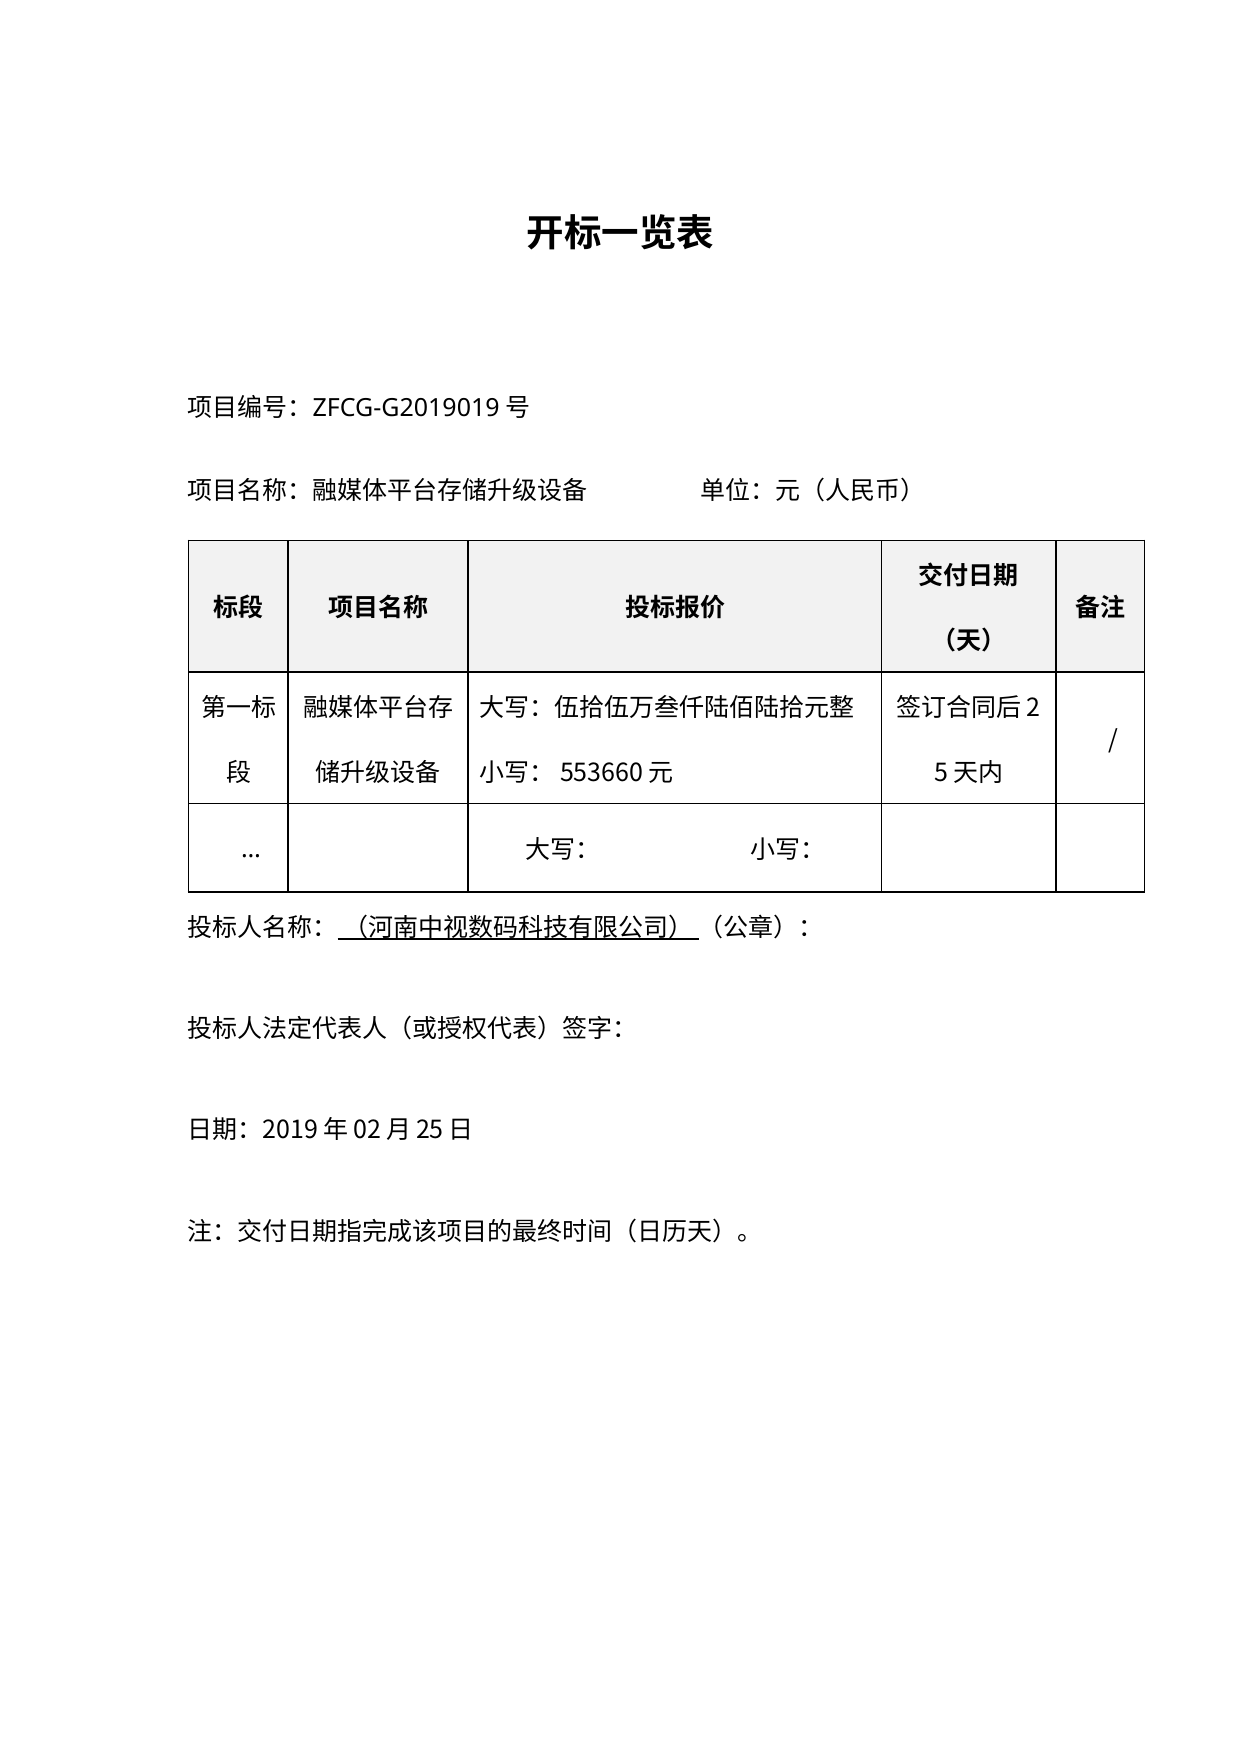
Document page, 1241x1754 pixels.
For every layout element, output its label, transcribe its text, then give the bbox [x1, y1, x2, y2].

text 日期：2019年02月25日 [187, 1095, 1053, 1160]
table_cell 大写： 小写： [469, 804, 881, 891]
table_cell 签订合同后25天内 [882, 673, 1055, 803]
table_cell / [1057, 673, 1144, 803]
table_cell 第一标段 [189, 673, 287, 803]
table_cell … [189, 804, 287, 891]
text 投标人法定代表人（或授权代表）签字： [187, 994, 1053, 1059]
table_cell 大写：伍拾伍万叁仟陆佰陆拾元整 小写： 553660元 [469, 673, 881, 803]
table_header 投标报价 [469, 541, 881, 671]
table_header 交付日期（天） [882, 541, 1055, 671]
table_cell 融媒体平台存储升级设备 [289, 673, 467, 803]
table_cell [289, 804, 467, 891]
text 注：交付日期指完成该项目的最终时间（日历天）。 [187, 1197, 1053, 1262]
table_cell [1057, 804, 1144, 891]
text 项目名称：融媒体平台存储升级设备 单位：元（人民币） [187, 456, 1053, 521]
table_header 项目名称 [289, 541, 467, 671]
table_header 备注 [1057, 541, 1144, 671]
table_header 标段 [189, 541, 287, 671]
text 投标人名称： （河南中视数码科技有限公司） （公章）： [187, 893, 1053, 958]
subtitle 开标一览表 [187, 197, 1053, 262]
table_cell [882, 804, 1055, 891]
text 项目编号：ZFCG-G2019019号 [187, 373, 1053, 438]
